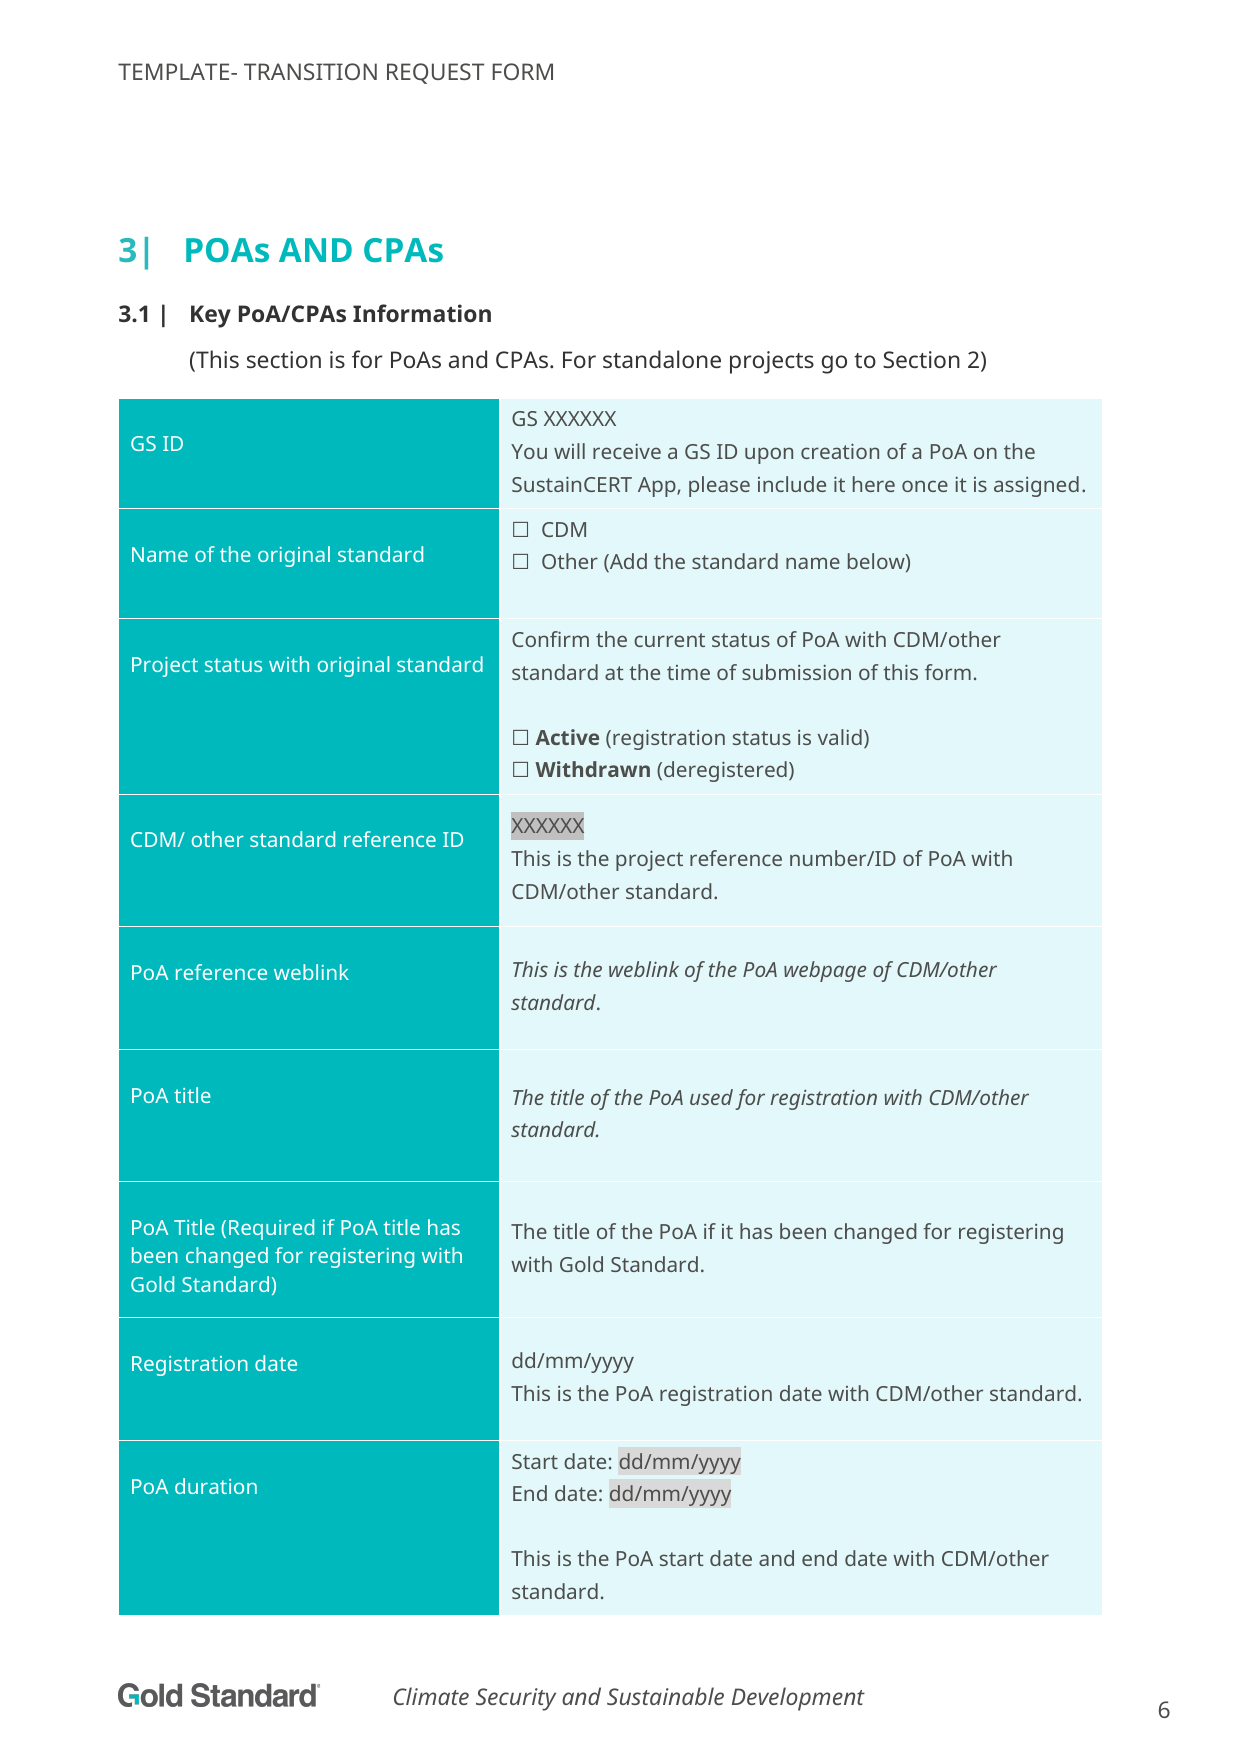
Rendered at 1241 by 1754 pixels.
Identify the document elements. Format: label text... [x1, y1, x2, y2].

text Key PoA/CPAs Information (This section is for PoAs and CPAs. For standalone projects go to Section 2) [118, 297, 1122, 376]
table_cell CDM/ other standard reference ID [119, 795, 499, 926]
table_cell XXXXXX This is the project reference number/ID of PoA with CDM/other standard. [501, 795, 1102, 926]
table_cell CDM Other (Add the standard name below) [501, 509, 1102, 618]
table_cell Name of the original standard [119, 509, 499, 618]
text PoAs and CPAs [118, 227, 1122, 272]
table_cell The title of the PoA used for registration with CDM/other standard. [501, 1050, 1102, 1181]
table_cell Registration date [119, 1318, 499, 1440]
table_cell Project status with original standard [119, 619, 499, 794]
table_cell PoA duration [119, 1441, 499, 1615]
table_cell Confirm the current status of PoA with CDM/other standard at the time of submission of this form. Active (registration status is valid) Withdrawn (deregistered) [501, 619, 1102, 794]
table_cell PoA reference weblink [119, 927, 499, 1049]
table_cell This is the weblink of the PoA webpage of CDM/other standard. [501, 927, 1102, 1049]
table_cell PoA Title (Required if PoA title has been changed for registering with Gold Standard) [119, 1182, 499, 1317]
table_cell dd/mm/yyyy This is the PoA registration date with CDM/other standard. [501, 1318, 1102, 1440]
table_header GS XXXXXX You will receive a GS ID upon creation of a PoA on the SustainCERT App, please include it here once it is assigned. [501, 399, 1102, 508]
table_cell Start date: dd/mm/yyyy End date: dd/mm/yyyy This is the PoA start date and end date with CDM/other standard. [501, 1441, 1102, 1615]
table_cell PoA title [119, 1050, 499, 1181]
table_cell The title of the PoA if it has been changed for registering with Gold Standard. [501, 1182, 1102, 1317]
table_header GS ID [119, 399, 499, 508]
